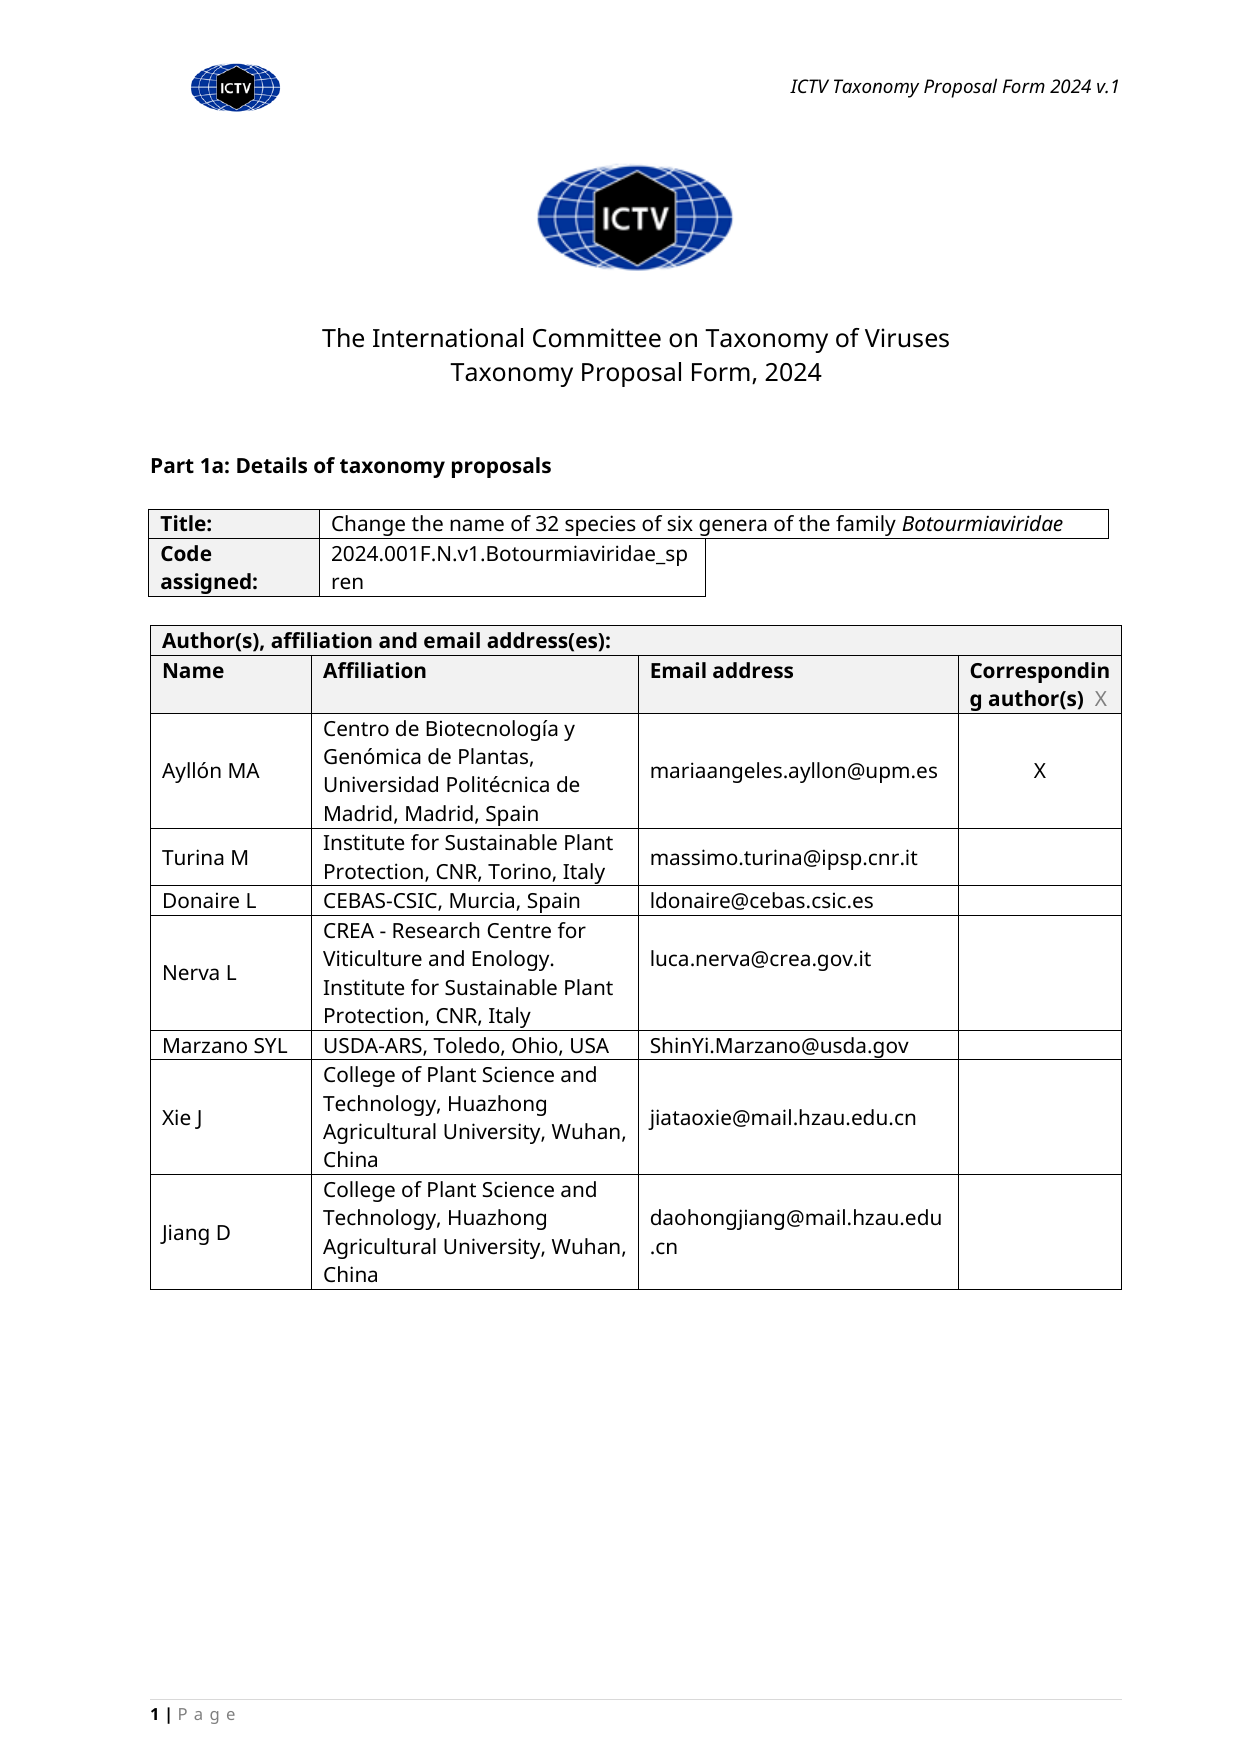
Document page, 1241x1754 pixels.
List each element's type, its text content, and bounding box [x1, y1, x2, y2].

table_cell luca.nerva@crea.gov.it [639, 916, 958, 1030]
table_header Author(s), affiliation and email address(es): [151, 626, 1121, 655]
table_cell [959, 1060, 1121, 1174]
table_cell 2024.001F.N.v1.Botourmiaviridae_spren [320, 539, 705, 596]
table_cell ldonaire@cebas.csic.es [639, 886, 958, 915]
table_cell Donaire L [151, 886, 311, 915]
table_header Title: [149, 510, 319, 538]
table_cell daohongjiang@mail.hzau.edu.cn [639, 1175, 958, 1289]
table_cell [959, 916, 1121, 1030]
table_cell Ayllón MA [151, 714, 311, 827]
table_cell mariaangeles.ayllon@upm.es [639, 714, 958, 827]
table_header Change the name of 32 species of six genera of the family Botourmiaviridae [320, 510, 1108, 538]
text Taxonomy Proposal Form, 2024 [150, 355, 1122, 389]
table_cell ShinYi.Marzano@usda.gov [639, 1031, 958, 1059]
table_cell Code assigned: [149, 539, 319, 596]
table_cell Email address [639, 656, 958, 713]
table_cell Name [151, 656, 311, 713]
text The International Committee on Taxonomy of Viruses [150, 321, 1122, 355]
table_cell CEBAS-CSIC, Murcia, Spain [312, 886, 638, 915]
table_cell [959, 1175, 1121, 1289]
picture [190, 56, 282, 113]
table_cell CREA - Research Centre for Viticulture and Enology. Institute for Sustainable Plant Protection, CNR, Italy [312, 916, 638, 1030]
table_cell Corresponding author(s) X [959, 656, 1121, 713]
table_cell jiataoxie@mail.hzau.edu.cn [639, 1060, 958, 1174]
table_cell Nerva L [151, 916, 311, 1030]
table_cell Turina M [151, 829, 311, 885]
table_cell Institute for Sustainable Plant Protection, CNR, Torino, Italy [312, 829, 638, 885]
table_cell College of Plant Science and Technology, Huazhong Agricultural University, Wuhan, China [312, 1060, 638, 1174]
picture [535, 150, 737, 274]
table_cell Affiliation [312, 656, 638, 713]
table_cell Xie J [151, 1060, 311, 1174]
table_cell USDA-ARS, Toledo, Ohio, USA [312, 1031, 638, 1059]
table_cell [959, 1031, 1121, 1059]
table_cell Jiang D [151, 1175, 311, 1289]
table_cell [959, 886, 1121, 915]
table_cell X [959, 714, 1121, 827]
table_cell College of Plant Science and Technology, Huazhong Agricultural University, Wuhan, China [312, 1175, 638, 1289]
table_cell massimo.turina@ipsp.cnr.it [639, 829, 958, 885]
table_cell [959, 829, 1121, 885]
table_cell Marzano SYL [151, 1031, 311, 1059]
text Part 1a: Details of taxonomy proposals [150, 452, 1122, 480]
table_cell Centro de Biotecnología y Genómica de Plantas, Universidad Politécnica de Madrid, Madrid, Spain [312, 714, 638, 827]
